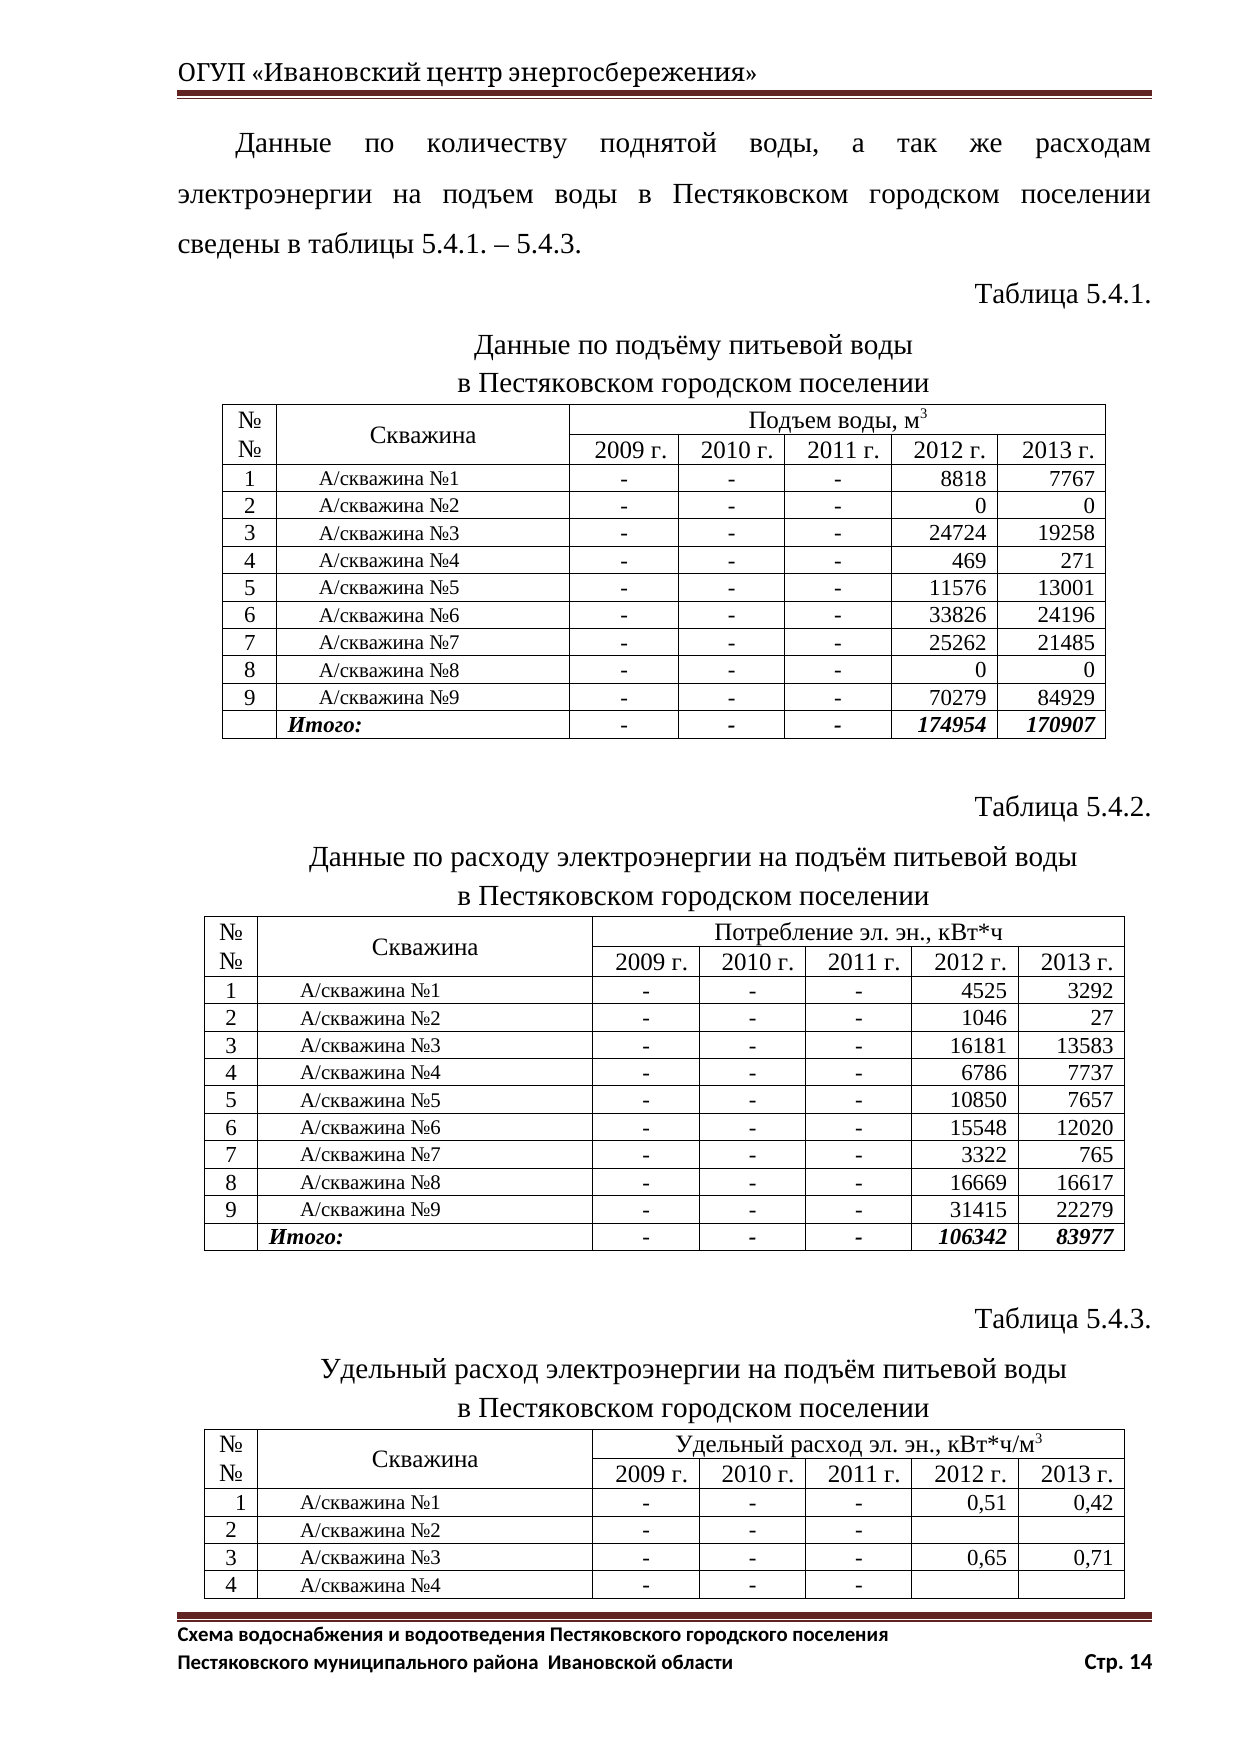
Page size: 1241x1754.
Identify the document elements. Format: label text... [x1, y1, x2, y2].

table_cell - [570, 684, 678, 710]
table_cell 24196 [998, 602, 1105, 628]
table_header № № [205, 917, 257, 976]
text Таблица 5.4.1. [177, 277, 1152, 310]
table_cell 8818 [892, 465, 997, 491]
table_cell 13583 [1019, 1032, 1124, 1058]
table_header Скважина [258, 917, 592, 976]
table_cell 21485 [998, 629, 1105, 655]
table_cell А/скважина №4 [258, 1059, 592, 1085]
table_cell А/скважина №6 [277, 602, 569, 628]
table_cell - [679, 519, 784, 546]
table_cell - [806, 1004, 911, 1031]
table_cell 2012 г. [892, 435, 997, 463]
table_cell 84929 [998, 684, 1105, 710]
table_cell 3292 [1019, 977, 1124, 1003]
table_cell 2011 г. [806, 1459, 911, 1488]
table_cell 22279 [1019, 1196, 1124, 1222]
table_cell - [785, 465, 891, 491]
table_cell А/скважина №6 [258, 1114, 592, 1140]
text Удельный расход электроэнергии на подъём питьевой воды [177, 1351, 1152, 1385]
table_cell - [700, 1489, 805, 1516]
table_cell 9 [205, 1196, 257, 1222]
table_cell 2012 г. [912, 947, 1018, 976]
table_cell 4 [205, 1059, 257, 1085]
table_cell 2 [205, 1517, 257, 1543]
table_cell 6 [205, 1114, 257, 1140]
table_cell [1019, 1571, 1124, 1598]
table_cell - [593, 1224, 699, 1250]
table_cell - [806, 1141, 911, 1168]
table_cell Итого: [277, 711, 569, 737]
table_cell 0,42 [1019, 1489, 1124, 1516]
table_cell А/скважина №5 [258, 1086, 592, 1113]
table_cell - [785, 492, 891, 518]
table_cell 0,71 [1019, 1544, 1124, 1570]
table_cell - [679, 656, 784, 683]
table_cell - [785, 602, 891, 628]
table_cell А/скважина №3 [277, 519, 569, 546]
table_cell 174954 [892, 711, 997, 737]
table_header Скважина [258, 1430, 592, 1488]
table_cell - [700, 1114, 805, 1140]
table_cell - [593, 1169, 699, 1195]
table_cell 2009 г. [570, 435, 678, 463]
table_cell А/скважина №2 [258, 1517, 592, 1543]
table_cell - [785, 629, 891, 655]
table_cell А/скважина №5 [277, 574, 569, 601]
table_cell А/скважина №8 [277, 656, 569, 683]
table_cell 24724 [892, 519, 997, 546]
table_cell 3 [223, 519, 276, 546]
table_cell - [570, 711, 678, 737]
table_cell 170907 [998, 711, 1105, 737]
table_cell 1 [223, 465, 276, 491]
table_cell 4 [223, 547, 276, 573]
text Данные по количеству поднятой воды, а так же расходам электроэнергии на подъем воды в Пестяковском городском поселении сведены в таблицы 5.4.1. – 5.4.3. [177, 126, 1152, 260]
table_header Удельный расход эл. эн., кВт*ч/м3 [593, 1430, 1124, 1458]
table_cell А/скважина №3 [258, 1544, 592, 1570]
table_cell 2011 г. [785, 435, 891, 463]
table_cell 7657 [1019, 1086, 1124, 1113]
table_cell - [679, 602, 784, 628]
table_cell - [700, 1224, 805, 1250]
table_cell А/скважина №7 [277, 629, 569, 655]
table_cell - [593, 1059, 699, 1085]
table_cell - [570, 519, 678, 546]
table_cell А/скважина №2 [277, 492, 569, 518]
table_cell - [679, 547, 784, 573]
table_cell - [700, 1517, 805, 1543]
table_cell 70279 [892, 684, 997, 710]
table_cell - [785, 684, 891, 710]
table_cell 25262 [892, 629, 997, 655]
table_cell - [806, 1032, 911, 1058]
table_cell - [570, 492, 678, 518]
table_cell 2009 г. [593, 1459, 699, 1488]
table_cell 0,51 [912, 1489, 1018, 1516]
table_cell - [700, 1141, 805, 1168]
table_cell - [700, 1196, 805, 1222]
table_cell - [570, 574, 678, 601]
table_cell - [785, 574, 891, 601]
table_cell 15548 [912, 1114, 1018, 1140]
table_cell - [700, 1571, 805, 1598]
table_cell - [700, 1544, 805, 1570]
table_cell - [806, 1196, 911, 1222]
table_cell 0,65 [912, 1544, 1018, 1570]
table_cell 106342 [912, 1224, 1018, 1250]
table_header Скважина [277, 405, 569, 463]
table_cell - [700, 977, 805, 1003]
table_cell - [679, 711, 784, 737]
table_cell - [570, 602, 678, 628]
table_cell - [593, 1141, 699, 1168]
text Данные по подъёму питьевой воды [177, 327, 1152, 360]
table_cell 271 [998, 547, 1105, 573]
table_cell - [806, 1489, 911, 1516]
table_cell - [593, 1004, 699, 1031]
table_cell 469 [892, 547, 997, 573]
table_cell - [570, 465, 678, 491]
table_cell 2010 г. [700, 1459, 805, 1488]
table_cell - [593, 1517, 699, 1543]
table_cell - [679, 492, 784, 518]
table_cell 16669 [912, 1169, 1018, 1195]
text Данные по расходу электроэнергии на подъём питьевой воды [177, 839, 1152, 873]
table_cell - [570, 629, 678, 655]
table_cell А/скважина №1 [258, 1489, 592, 1516]
table_header № № [205, 1430, 257, 1488]
table_cell А/скважина №1 [277, 465, 569, 491]
table_cell 0 [892, 492, 997, 518]
table_cell - [593, 977, 699, 1003]
table_cell - [593, 1032, 699, 1058]
table_cell А/скважина №4 [258, 1571, 592, 1598]
table_cell 8 [223, 656, 276, 683]
table_cell А/скважина №8 [258, 1169, 592, 1195]
table_cell - [806, 1059, 911, 1085]
table_cell 2 [205, 1004, 257, 1031]
table_cell 2010 г. [679, 435, 784, 463]
table_cell 33826 [892, 602, 997, 628]
table_cell 2012 г. [912, 1459, 1018, 1488]
table_cell - [700, 1032, 805, 1058]
table_cell 3 [205, 1544, 257, 1570]
table_cell 7 [205, 1141, 257, 1168]
table_cell А/скважина №3 [258, 1032, 592, 1058]
table_cell 16617 [1019, 1169, 1124, 1195]
table_cell А/скважина №4 [277, 547, 569, 573]
table_cell - [679, 465, 784, 491]
table_cell 1 [205, 977, 257, 1003]
table_cell 4 [205, 1571, 257, 1598]
table_cell - [806, 1224, 911, 1250]
table_cell - [806, 1544, 911, 1570]
table_cell 3322 [912, 1141, 1018, 1168]
table_header Потребление эл. эн., кВт*ч [593, 917, 1124, 946]
table_cell А/скважина №9 [277, 684, 569, 710]
table_cell А/скважина №7 [258, 1141, 592, 1168]
table_cell 31415 [912, 1196, 1018, 1222]
table_cell 2011 г. [806, 947, 911, 976]
table_cell 7737 [1019, 1059, 1124, 1085]
table_cell - [806, 1169, 911, 1195]
table_cell - [593, 1544, 699, 1570]
text в Пестяковском городском поселении [177, 1390, 1152, 1423]
table_cell 16181 [912, 1032, 1018, 1058]
table_cell 4525 [912, 977, 1018, 1003]
table_cell - [593, 1114, 699, 1140]
table_cell - [806, 1114, 911, 1140]
table_cell 2009 г. [593, 947, 699, 976]
table_cell 10850 [912, 1086, 1018, 1113]
table_cell [223, 711, 276, 737]
table_cell [1019, 1517, 1124, 1543]
table_cell 2013 г. [998, 435, 1105, 463]
table_cell 11576 [892, 574, 997, 601]
table_cell - [700, 1086, 805, 1113]
table_cell 19258 [998, 519, 1105, 546]
table_cell 2013 г. [1019, 947, 1124, 976]
table_cell - [570, 547, 678, 573]
table_cell 5 [223, 574, 276, 601]
table_cell 13001 [998, 574, 1105, 601]
table_cell 6 [223, 602, 276, 628]
table_cell 3 [205, 1032, 257, 1058]
table_cell 1 [205, 1489, 257, 1516]
table_cell [912, 1571, 1018, 1598]
table_cell [205, 1224, 257, 1250]
table_cell - [679, 629, 784, 655]
table_cell - [785, 711, 891, 737]
table_cell - [570, 656, 678, 683]
table_cell А/скважина №9 [258, 1196, 592, 1222]
text в Пестяковском городском поселении [177, 365, 1152, 399]
table_cell - [593, 1489, 699, 1516]
table_cell 2010 г. [700, 947, 805, 976]
table_cell А/скважина №2 [258, 1004, 592, 1031]
table_cell 765 [1019, 1141, 1124, 1168]
table_cell 8 [205, 1169, 257, 1195]
table_cell 12020 [1019, 1114, 1124, 1140]
table_cell - [679, 684, 784, 710]
table_cell - [785, 656, 891, 683]
table_cell - [806, 1571, 911, 1598]
table_cell 0 [998, 492, 1105, 518]
table_cell - [679, 574, 784, 601]
table_cell - [593, 1086, 699, 1113]
table_cell - [806, 977, 911, 1003]
table_cell 6786 [912, 1059, 1018, 1085]
table_cell - [785, 547, 891, 573]
table_cell - [593, 1196, 699, 1222]
table_cell 2013 г. [1019, 1459, 1124, 1488]
table_cell [912, 1517, 1018, 1543]
table_cell - [700, 1169, 805, 1195]
table_cell 9 [223, 684, 276, 710]
table_cell 7 [223, 629, 276, 655]
table_cell 1046 [912, 1004, 1018, 1031]
table_cell Итого: [258, 1224, 592, 1250]
table_cell - [593, 1571, 699, 1598]
table_cell - [700, 1059, 805, 1085]
table_cell 0 [892, 656, 997, 683]
table_cell 27 [1019, 1004, 1124, 1031]
table_cell 7767 [998, 465, 1105, 491]
table_header Подъем воды, м3 [570, 405, 1105, 434]
text Таблица 5.4.2. [177, 789, 1152, 822]
table_header № № [223, 405, 276, 463]
table_cell 2 [223, 492, 276, 518]
table_cell - [806, 1086, 911, 1113]
table_cell - [700, 1004, 805, 1031]
table_cell - [785, 519, 891, 546]
table_cell А/скважина №1 [258, 977, 592, 1003]
text Таблица 5.4.3. [177, 1301, 1152, 1335]
text в Пестяковском городском поселении [177, 878, 1152, 911]
table_cell 5 [205, 1086, 257, 1113]
table_cell 83977 [1019, 1224, 1124, 1250]
table_cell - [806, 1517, 911, 1543]
table_cell 0 [998, 656, 1105, 683]
